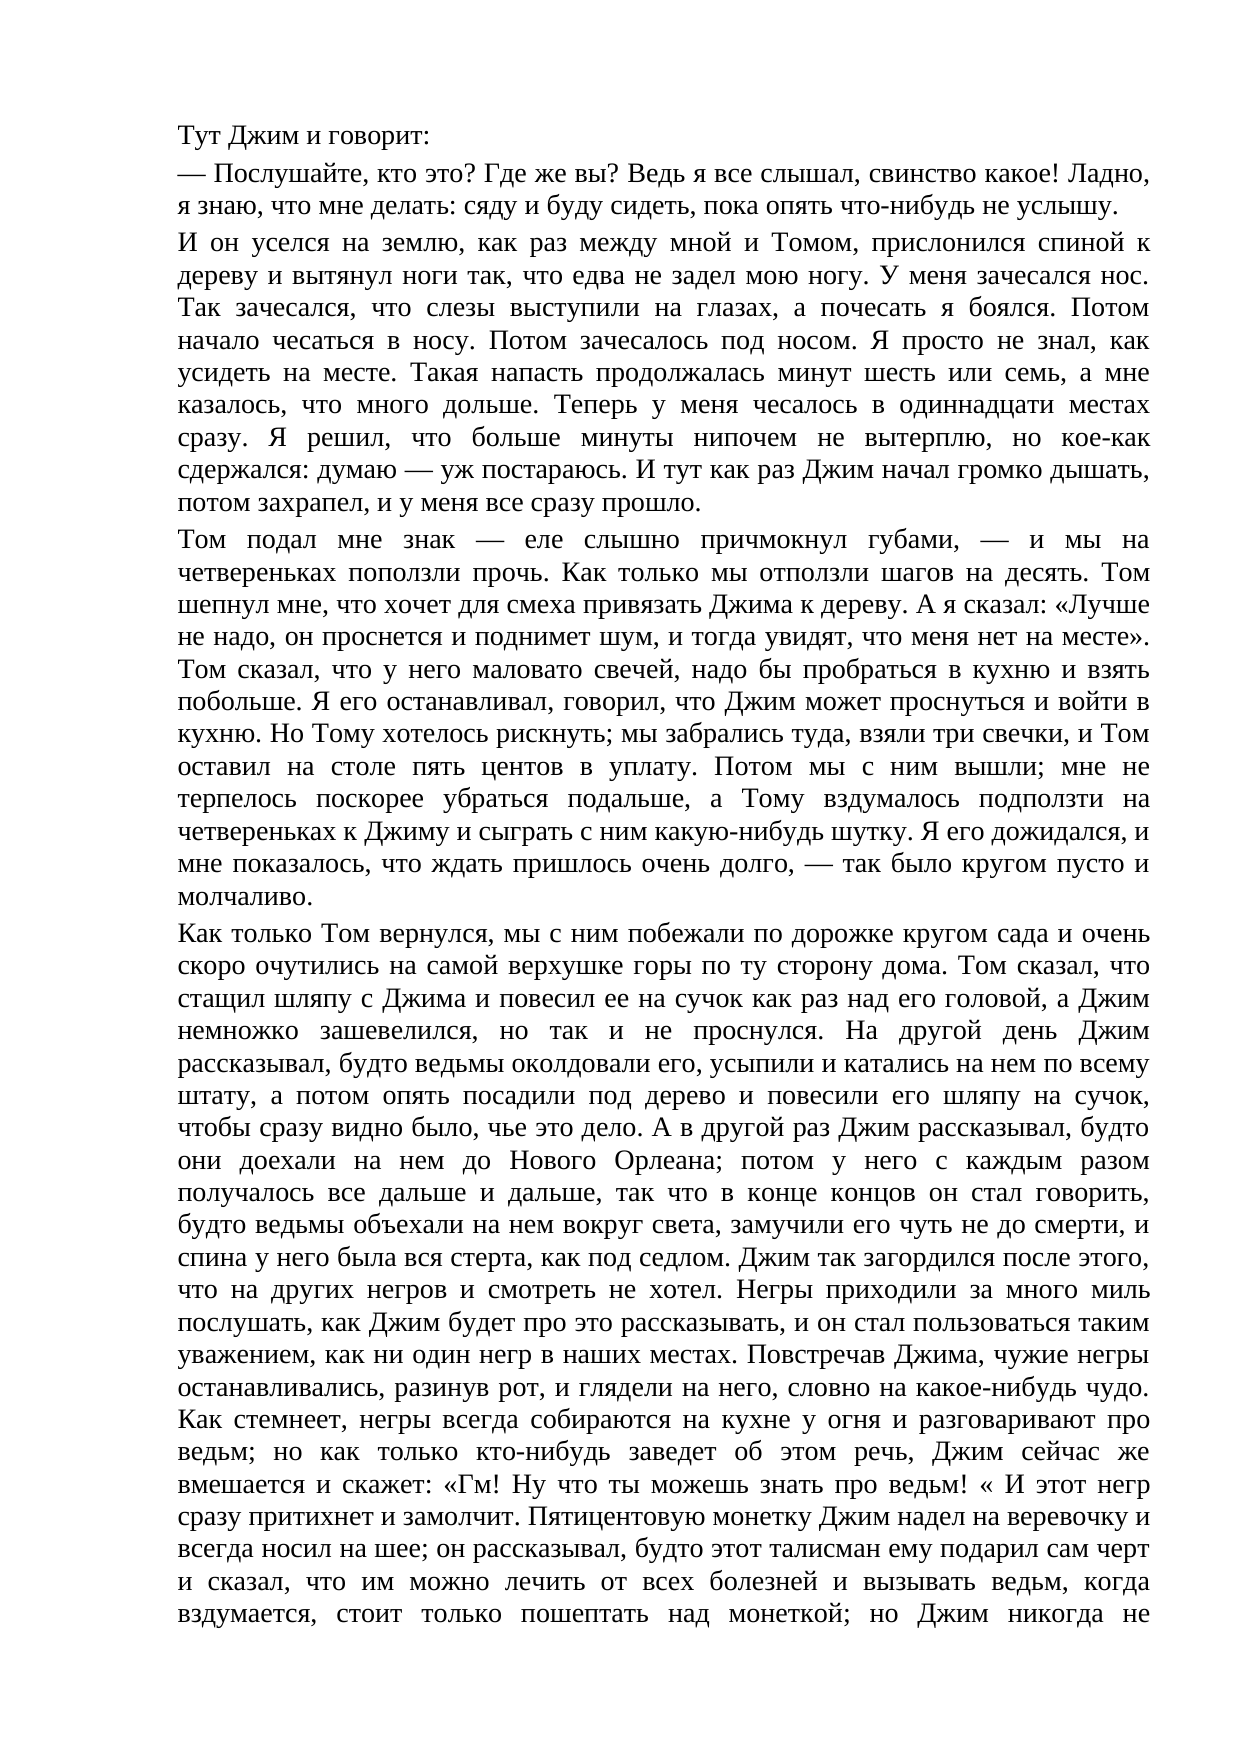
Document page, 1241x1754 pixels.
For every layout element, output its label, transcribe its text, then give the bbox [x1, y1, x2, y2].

text Том подал мне знак — еле слышно причмокнул губами, — и мы на четвереньках поползли прочь. Как только мы отползли шагов на десять. Том шепнул мне, что хочет для смеха привязать Джима к дереву. А я сказал: «Лучше не надо, он проснется и поднимет шум, и тогда увидят, что меня нет на месте». Том сказал, что у него маловато свечей, надо бы пробраться в кухню и взять побольше. Я его останавливал, говорил, что Джим может проснуться и войти в кухню. Но Тому хотелось рискнуть; мы забрались туда, взяли три свечки, и Том оставил на столе пять центов в уплату. Потом мы с ним вышли; мне не терпелось поскорее убраться подальше, а Тому вздумалось подползти на четвереньках к Джиму и сыграть с ним какую-нибудь шутку. Я его дожидался, и мне показалось, что ждать пришлось очень долго, — так было кругом пусто и молчаливо. [177, 522, 1152, 911]
text Тут Джим и говорит: [177, 118, 1152, 151]
text — Послушайте, кто это? Где же вы? Ведь я все слышал, свинство какое! Ладно, я знаю, что мне делать: сяду и буду сидеть, пока опять что-нибудь не услышу. [177, 156, 1152, 220]
text И он уселся на землю, как раз между мной и Томом, прислонился спиной к дереву и вытянул ноги так, что едва не задел мою ногу. У меня зачесался нос. Так зачесался, что слезы выступили на глазах, а почесать я боялся. Потом начало чесаться в носу. Потом зачесалось под носом. Я просто не знал, как усидеть на месте. Такая напасть продолжалась минут шесть или семь, а мне казалось, что много дольше. Теперь у меня чесалось в одиннадцати местах сразу. Я решил, что больше минуты нипочем не вытерплю, но кое-как сдержался: думаю — уж постараюсь. И тут как раз Джим начал громко дышать, потом захрапел, и у меня все сразу прошло. [177, 226, 1152, 517]
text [177, 916, 1152, 1629]
